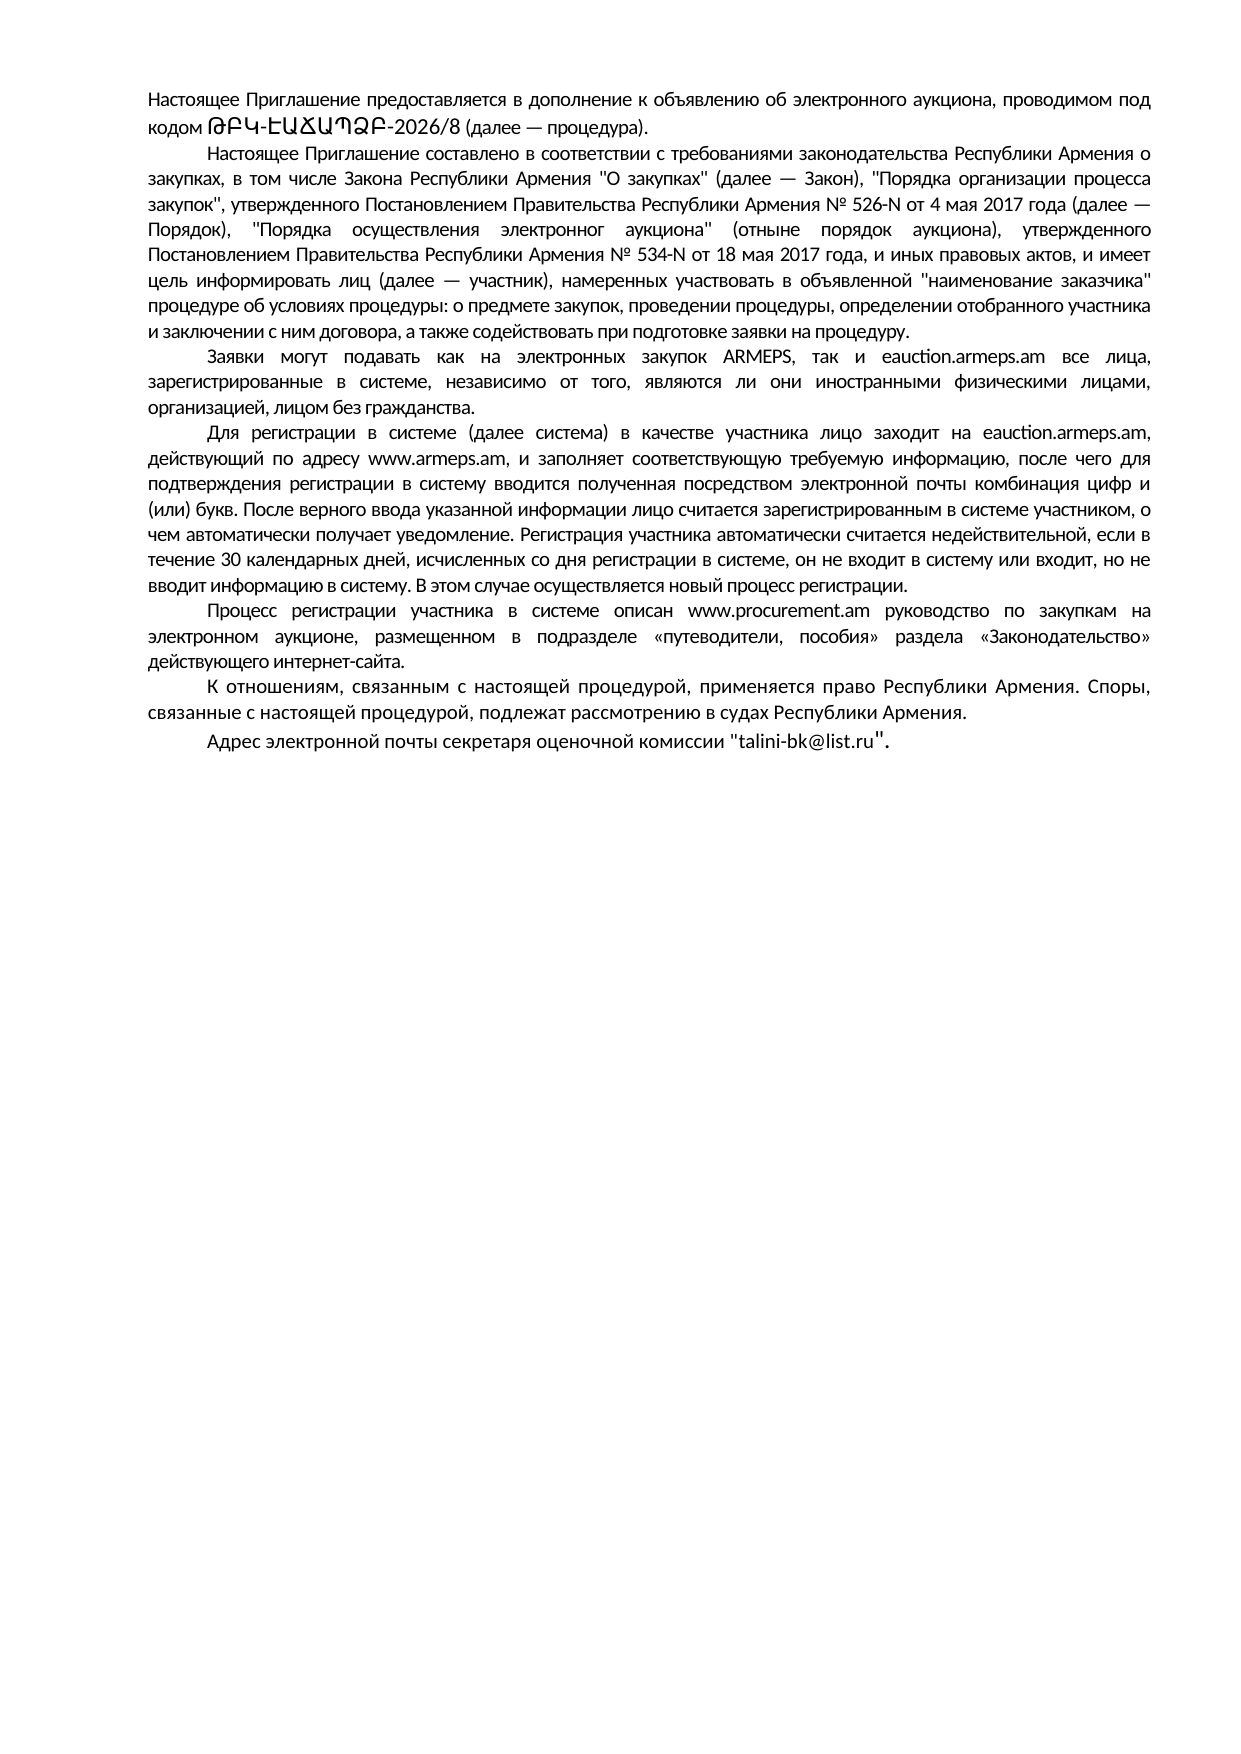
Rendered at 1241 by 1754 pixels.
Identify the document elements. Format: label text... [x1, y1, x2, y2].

text Заявки могут подавать как на электронных закупок ARMEPS, так и eauction.armeps.am все лица, зарегистрированные в системе, независимо от того, являются ли они иностранными физическими лицами, организацией, лицом без гражданства. [148, 343, 1152, 419]
text Настоящее Приглашение предоставляется в дополнение к объявлению об электронного аукциона, проводимом под кодом ԹԲԿ-ԷԱՃԱՊՁԲ-2026/8 (далее — процедура). [148, 86, 1152, 140]
text Для регистрации в системе (далее система) в качестве участника лицо заходит на eauction.armeps.am, действующий по адресу www.armeps.am, и заполняет соответствующую требуемую информацию, после чего для подтверждения регистрации в систему вводится полученная посредством электронной почты комбинация цифр и (или) букв. После верного ввода указанной информации лицо считается зарегистрированным в системе участником, о чем автоматически получает уведомление. Регистрация участника автоматически считается недействительной, если в течение 30 календарных дней, исчисленных со дня регистрации в системе, он не входит в систему или входит, но не вводит информацию в систему. В этом случае осуществляется новый процесс регистрации. [148, 419, 1152, 597]
text Адрес электронной почты секретаря оценочной комиссии "talini-bk@list.ru". [148, 724, 1152, 755]
text К отношениям, связанным с настоящей процедурой, применяется право Республики Армения. Споры, связанные с настоящей процедурой, подлежат рассмотрению в судах Республики Армения. [148, 674, 1152, 724]
text Настоящее Приглашение составлено в соответствии с требованиями законодательства Республики Армения о закупках, в том числе Закона Республики Армения "О закупках" (далее — Закон), "Порядка организации процесса закупок", утвержденного Постановлением Правительства Республики Армения № 526-N от 4 мая 2017 года (далее — Порядок), "Порядка осуществления электронног аукциона" (отныне порядок аукциона), утвержденного Постановлением Правительства Республики Армения № 534-N от 18 мая 2017 года, и иных правовых актов, и имеет цель информировать лиц (далее — участник), намеренных участвовать в объявленной "наименование заказчика" процедуре об условиях процедуры: о предмете закупок, проведении процедуры, определении отобранного участника и заключении с ним договора, а также содействовать при подготовке заявки на процедуру. [148, 140, 1152, 343]
text Процесс регистрации участника в системе описан www.procurement.am руководство по закупкам на электронном аукционе, размещенном в подразделе «путеводители, пособия» раздела «Законодательство» действующего интернет-сайта. [148, 597, 1152, 674]
